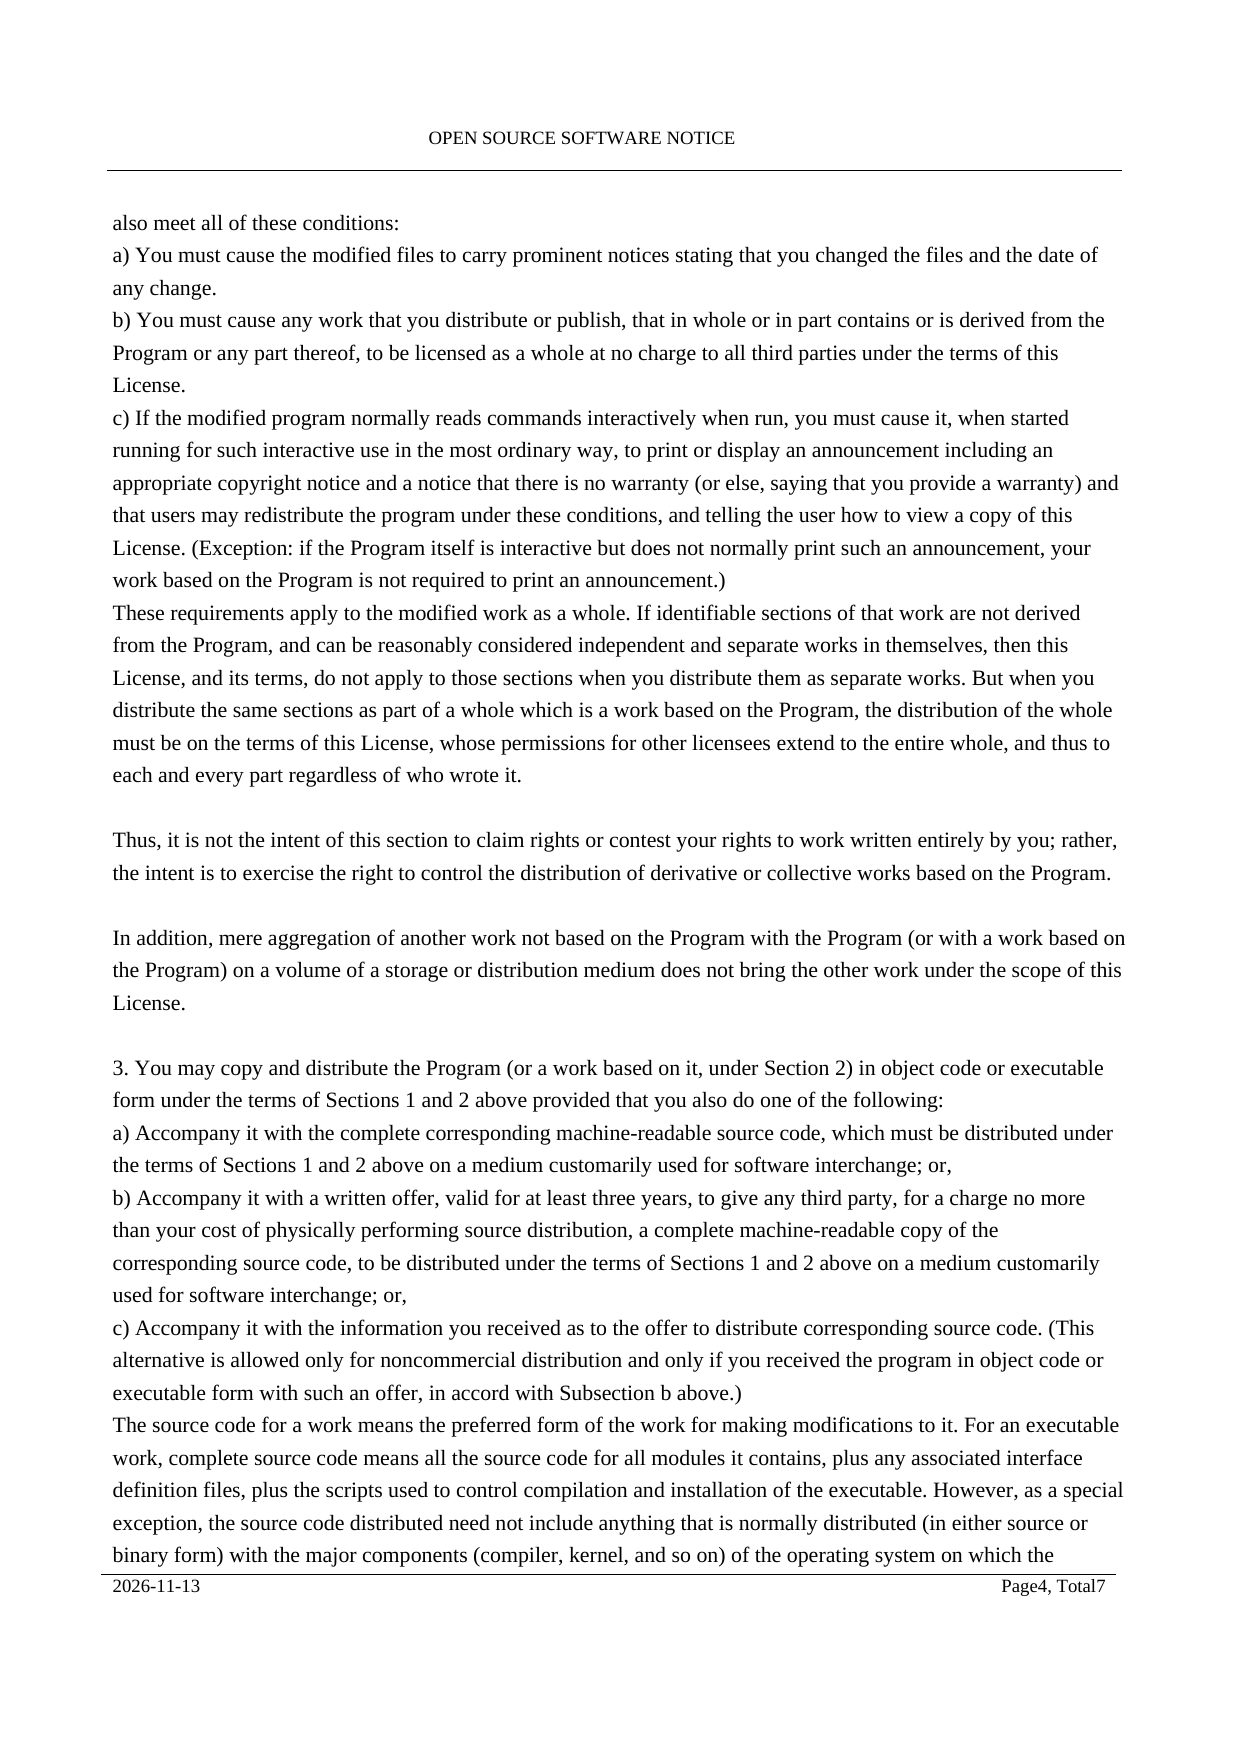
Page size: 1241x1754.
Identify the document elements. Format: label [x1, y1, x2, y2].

text [112, 206, 1128, 1571]
